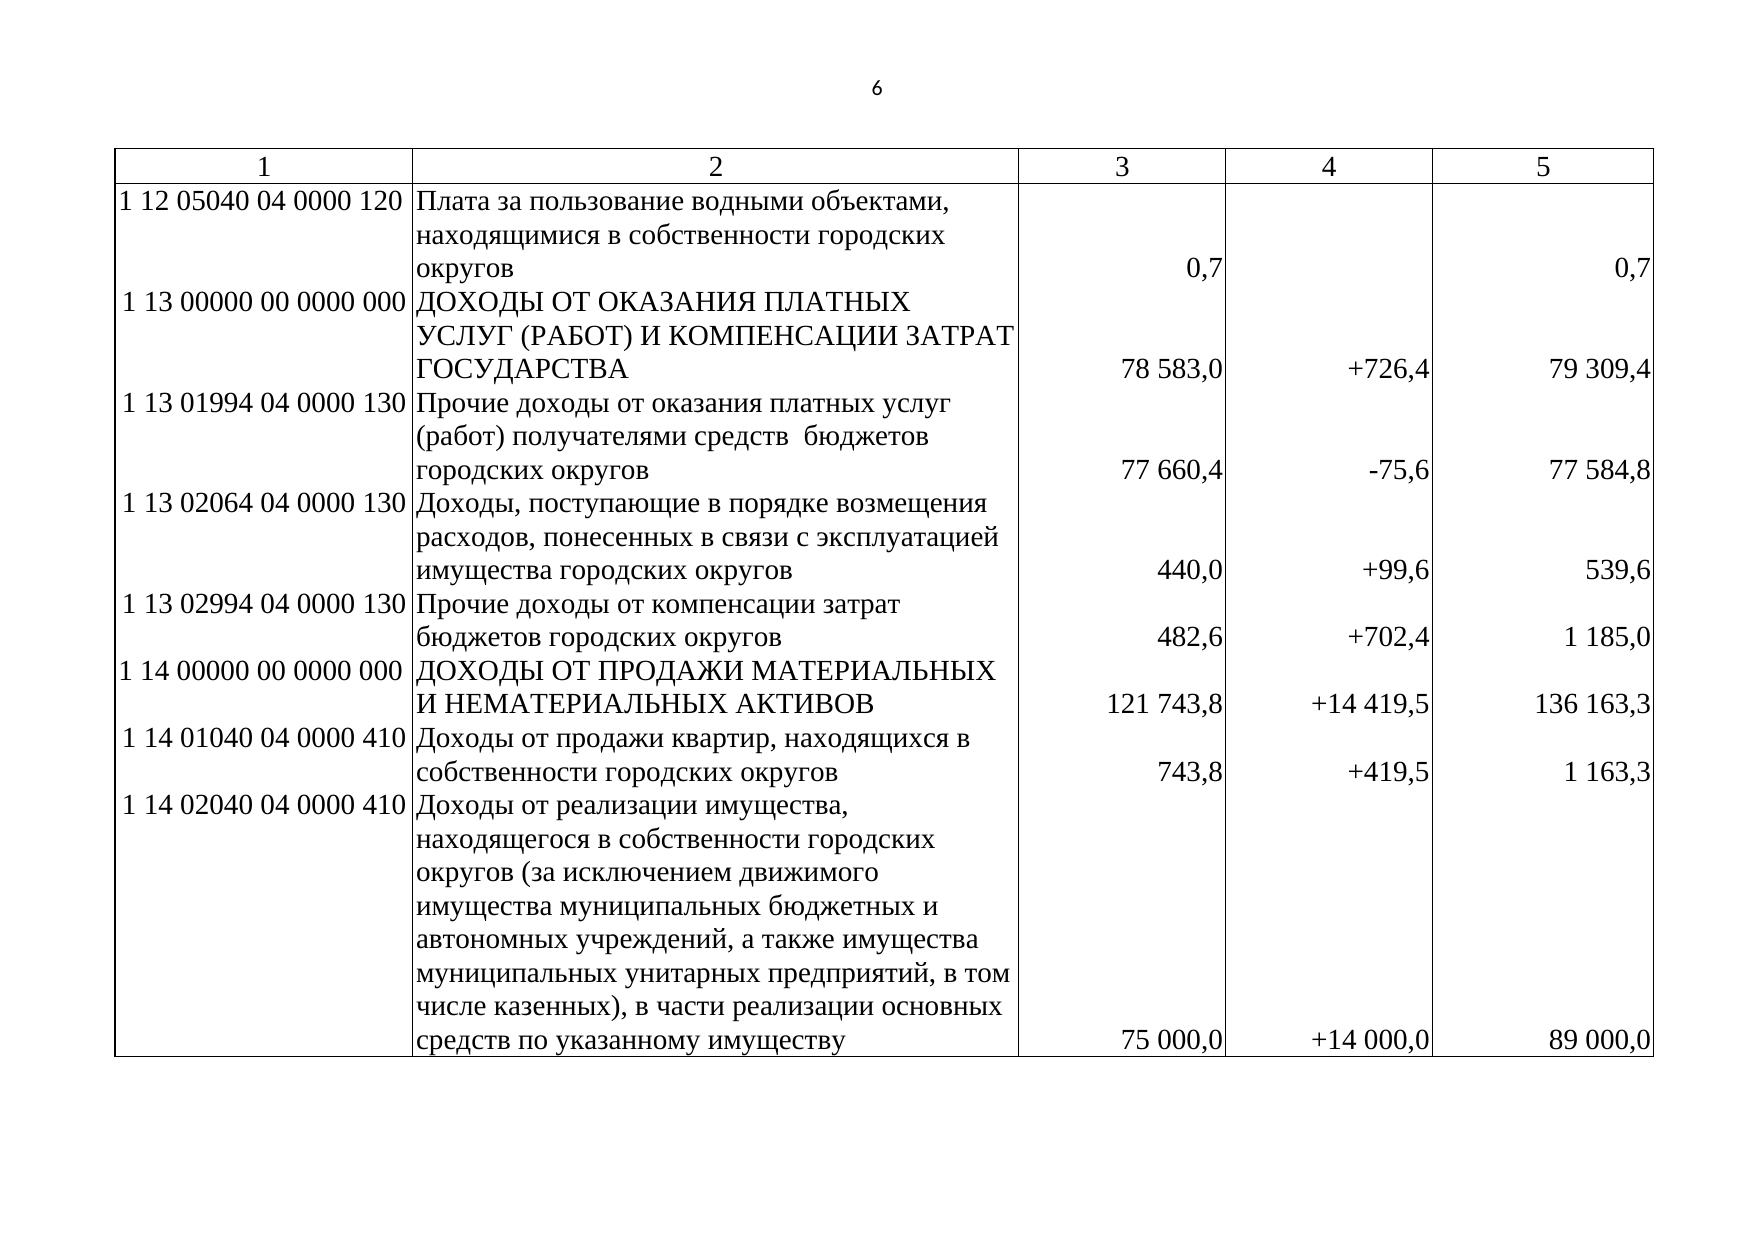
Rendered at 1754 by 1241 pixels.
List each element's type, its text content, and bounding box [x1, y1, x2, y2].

table_cell +726,4 [1226, 284, 1432, 385]
table_cell 77 660,4 [1019, 385, 1225, 485]
table_cell Доходы от продажи квартир, находящихся в собственности городских округов [413, 720, 1018, 787]
table_cell 1 12 05040 04 0000 120 [116, 184, 412, 284]
table_cell 743,8 [1019, 720, 1225, 787]
table_cell 0,7 [1019, 184, 1225, 284]
table_cell 539,6 [1433, 485, 1653, 586]
table_cell 0,7 [1433, 184, 1653, 284]
table_cell 75 000,0 [1019, 787, 1225, 1056]
table_cell +14 419,5 [1226, 653, 1432, 720]
table_header 4 [1226, 149, 1432, 182]
table_cell 78 583,0 [1019, 284, 1225, 385]
table_cell ДОХОДЫ ОТ ОКАЗАНИЯ ПЛАТНЫХ УСЛУГ (РАБОТ) И КОМПЕНСАЦИИ ЗАТРАТ ГОСУДАРСТВА [413, 284, 1018, 385]
table_cell 1 163,3 [1433, 720, 1653, 787]
table_cell 77 584,8 [1433, 385, 1653, 485]
table_cell 1 13 02064 04 0000 130 [116, 485, 412, 586]
table_cell +14 000,0 [1226, 787, 1432, 1056]
table_cell 1 14 01040 04 0000 410 [116, 720, 412, 787]
table_header 3 [1019, 149, 1225, 182]
table_cell 440,0 [1019, 485, 1225, 586]
table_header 5 [1433, 149, 1653, 182]
table_cell Прочие доходы от оказания платных услуг (работ) получателями средств бюджетов городских округов [413, 385, 1018, 485]
table_cell +419,5 [1226, 720, 1432, 787]
table_cell 1 13 01994 04 0000 130 [116, 385, 412, 485]
table_cell 1 13 00000 00 0000 000 [116, 284, 412, 385]
table_cell 136 163,3 [1433, 653, 1653, 720]
table_header 2 [413, 149, 1018, 182]
table_cell [1226, 184, 1432, 284]
table_header 1 [116, 149, 412, 182]
table_cell 121 743,8 [1019, 653, 1225, 720]
table_cell Доходы от реализации имущества, находящегося в собственности городских округов (за исключением движимого имущества муниципальных бюджетных и автономных учреждений, а также имущества муниципальных унитарных предприятий, в том числе казенных), в части реализации основных средств по указанному имуществу [413, 787, 1018, 1056]
table_cell 1 185,0 [1433, 586, 1653, 653]
table_cell +99,6 [1226, 485, 1432, 586]
table_cell 89 000,0 [1433, 787, 1653, 1056]
table_cell Доходы, поступающие в порядке возмещения расходов, понесенных в связи с эксплуатацией имущества городских округов [413, 485, 1018, 586]
table_cell +702,4 [1226, 586, 1432, 653]
table_cell -75,6 [1226, 385, 1432, 485]
table_cell 1 14 02040 04 0000 410 [116, 787, 412, 1056]
table_cell 482,6 [1019, 586, 1225, 653]
table_cell 1 13 02994 04 0000 130 [116, 586, 412, 653]
table_cell 79 309,4 [1433, 284, 1653, 385]
table_cell Плата за пользование водными объектами, находящимися в собственности городских округов [413, 184, 1018, 284]
table_cell Прочие доходы от компенсации затрат бюджетов городских округов [413, 586, 1018, 653]
table_cell ДОХОДЫ ОТ ПРОДАЖИ МАТЕРИАЛЬНЫХ И НЕМАТЕРИАЛЬНЫХ АКТИВОВ [413, 653, 1018, 720]
table_cell 1 14 00000 00 0000 000 [116, 653, 412, 720]
